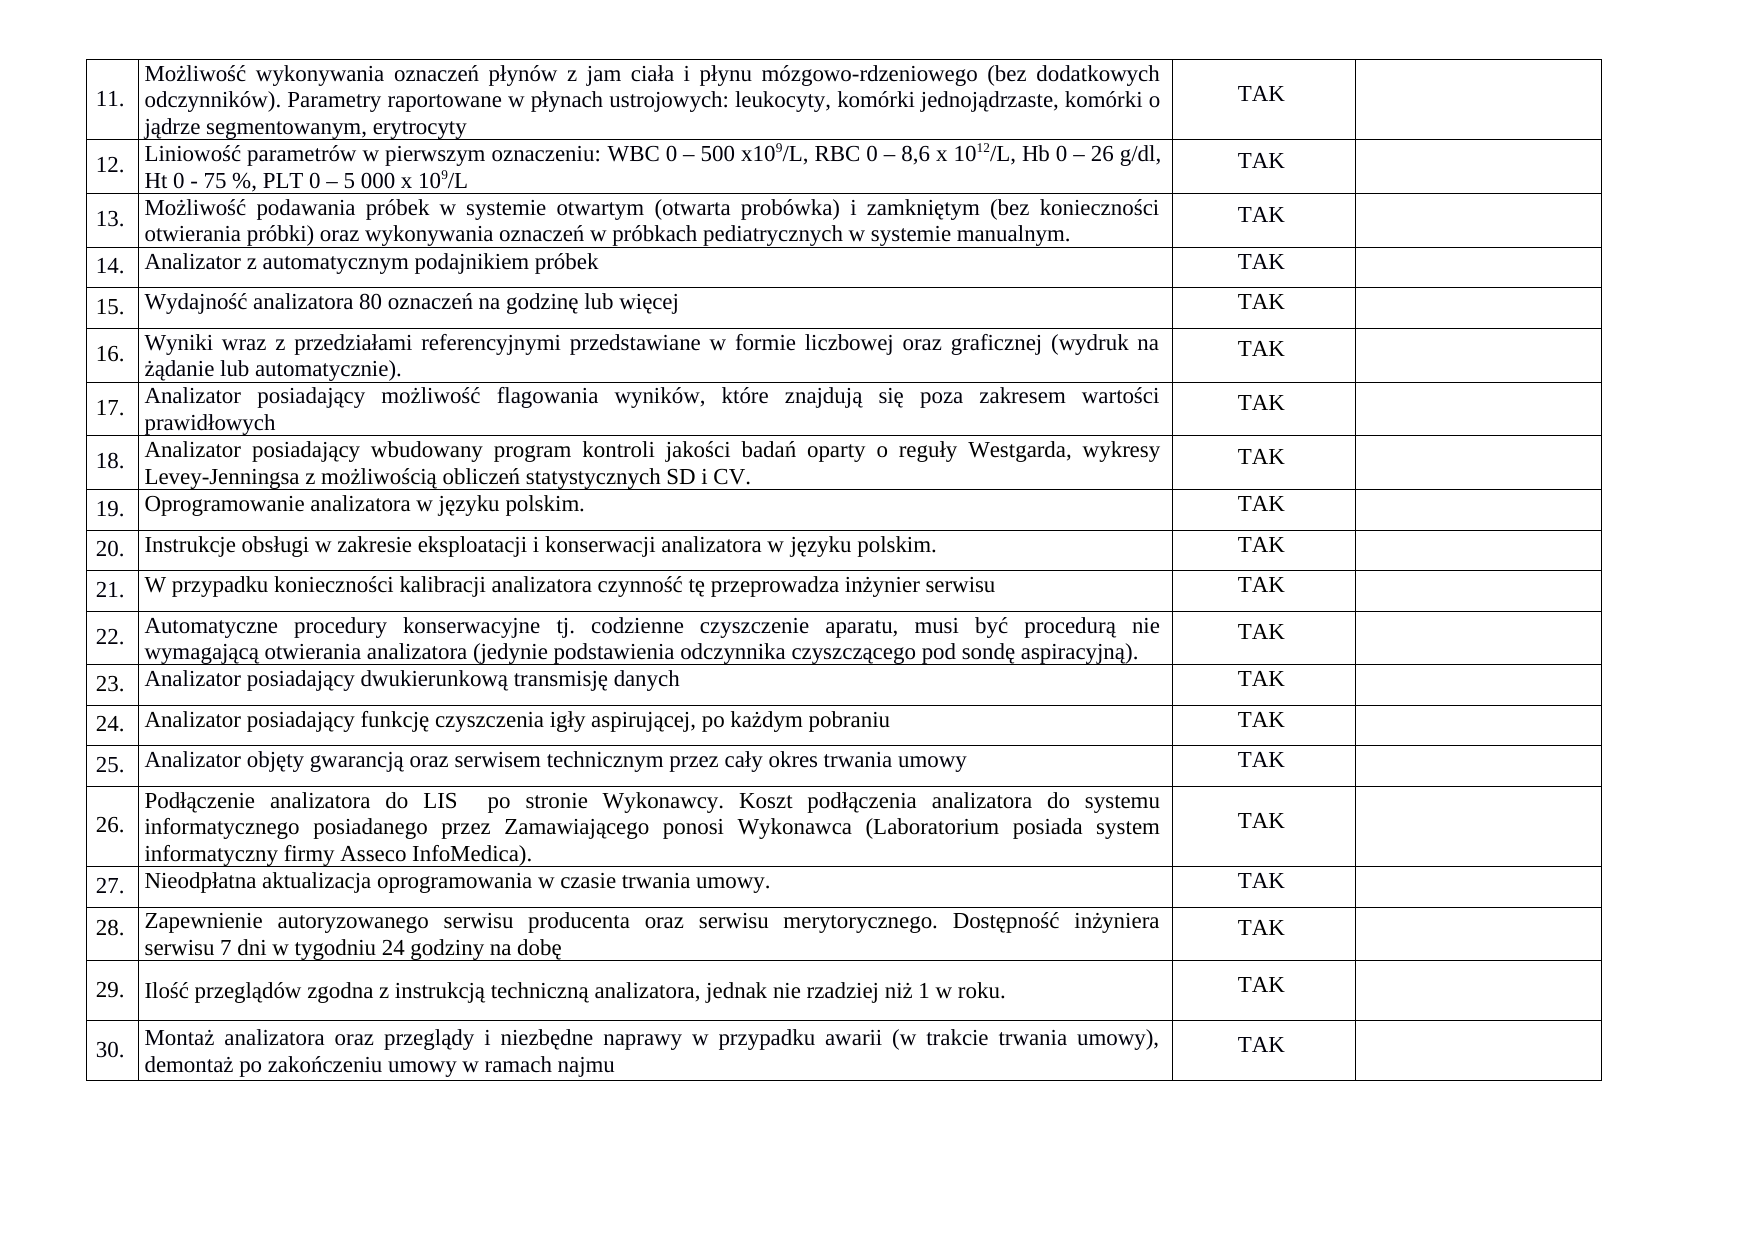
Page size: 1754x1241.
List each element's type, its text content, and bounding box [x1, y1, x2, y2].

table_cell TAK [1173, 248, 1355, 287]
table_cell Nieodpłatna aktualizacja oprogramowania w czasie trwania umowy. [139, 867, 1172, 907]
table_cell 30. [87, 1021, 138, 1080]
table_cell Analizator objęty gwarancją oraz serwisem technicznym przez cały okres trwania umowy [139, 746, 1172, 786]
table_cell [1356, 436, 1601, 489]
table_cell [1356, 571, 1601, 611]
table_cell [1356, 1021, 1601, 1080]
table_cell Analizator posiadający funkcję czyszczenia igły aspirującej, po każdym pobraniu [139, 706, 1172, 745]
table_cell TAK [1173, 1021, 1355, 1080]
table_cell Zapewnienie autoryzowanego serwisu producenta oraz serwisu merytorycznego. Dostępność inżyniera serwisu 7 dni w tygodniu 24 godziny na dobę [139, 908, 1172, 960]
table_cell [1356, 140, 1601, 193]
table_cell 17. [87, 383, 138, 435]
table_cell TAK [1173, 908, 1355, 960]
table_cell [1356, 665, 1601, 705]
table_cell 23. [87, 665, 138, 705]
table_cell 21. [87, 571, 138, 611]
table_cell 11. [87, 60, 138, 139]
table_cell [1356, 248, 1601, 287]
table_cell [1356, 706, 1601, 745]
table_cell TAK [1173, 436, 1355, 489]
table_cell Liniowość parametrów w pierwszym oznaczeniu: WBC 0 – 500 x109/L, RBC 0 – 8,6 x 1012/L, Hb 0 – 26 g/dl, Ht 0 - 75 %, PLT 0 – 5 000 x 109/L [139, 140, 1172, 193]
table_cell TAK [1173, 787, 1355, 866]
table_cell Instrukcje obsługi w zakresie eksploatacji i konserwacji analizatora w języku polskim. [139, 531, 1172, 570]
table_cell Analizator z automatycznym podajnikiem próbek [139, 248, 1172, 287]
table_cell TAK [1173, 665, 1355, 705]
table_cell TAK [1173, 329, 1355, 382]
table_cell [1356, 908, 1601, 960]
table_cell Automatyczne procedury konserwacyjne tj. codzienne czyszczenie aparatu, musi być procedurą nie wymagającą otwierania analizatora (jedynie podstawienia odczynnika czyszczącego pod sondę aspiracyjną). [139, 612, 1172, 664]
table_cell W przypadku konieczności kalibracji analizatora czynność tę przeprowadza inżynier serwisu [139, 571, 1172, 611]
table_cell TAK [1173, 490, 1355, 529]
table_cell TAK [1173, 961, 1355, 1020]
table_cell [1356, 490, 1601, 529]
table_cell 24. [87, 706, 138, 745]
table_cell [1356, 329, 1601, 382]
table_cell [1356, 194, 1601, 247]
table_cell 29. [87, 961, 138, 1020]
table_cell Wyniki wraz z przedziałami referencyjnymi przedstawiane w formie liczbowej oraz graficznej (wydruk na żądanie lub automatycznie). [139, 329, 1172, 382]
table_cell 26. [87, 787, 138, 866]
table_cell TAK [1173, 60, 1355, 139]
table_cell 13. [87, 194, 138, 247]
table_cell 14. [87, 248, 138, 287]
table_cell [1356, 961, 1601, 1020]
table_cell Montaż analizatora oraz przeglądy i niezbędne naprawy w przypadku awarii (w trakcie trwania umowy), demontaż po zakończeniu umowy w ramach najmu [139, 1021, 1172, 1080]
table_cell 18. [87, 436, 138, 489]
table_cell TAK [1173, 288, 1355, 328]
table_cell TAK [1173, 746, 1355, 786]
table_cell 22. [87, 612, 138, 664]
table_cell TAK [1173, 383, 1355, 435]
table_cell Analizator posiadający możliwość flagowania wyników, które znajdują się poza zakresem wartości prawidłowych [139, 383, 1172, 435]
table_cell 12. [87, 140, 138, 193]
table_cell TAK [1173, 706, 1355, 745]
table_cell Wydajność analizatora 80 oznaczeń na godzinę lub więcej [139, 288, 1172, 328]
table_cell Możliwość podawania próbek w systemie otwartym (otwarta probówka) i zamkniętym (bez konieczności otwierania próbki) oraz wykonywania oznaczeń w próbkach pediatrycznych w systemie manualnym. [139, 194, 1172, 247]
table_cell [1356, 531, 1601, 570]
table_cell TAK [1173, 531, 1355, 570]
table_cell 25. [87, 746, 138, 786]
table_cell 15. [87, 288, 138, 328]
table_cell Analizator posiadający wbudowany program kontroli jakości badań oparty o reguły Westgarda, wykresy Levey-Jenningsa z możliwością obliczeń statystycznych SD i CV. [139, 436, 1172, 489]
table_cell [1356, 867, 1601, 907]
table_cell TAK [1173, 194, 1355, 247]
table_cell 27. [87, 867, 138, 907]
table_cell 28. [87, 908, 138, 960]
table_cell [1356, 288, 1601, 328]
table_cell Ilość przeglądów zgodna z instrukcją techniczną analizatora, jednak nie rzadziej niż 1 w roku. [139, 961, 1172, 1020]
table_cell [1356, 612, 1601, 664]
table_cell [1356, 60, 1601, 139]
table_cell 16. [87, 329, 138, 382]
table_cell TAK [1173, 571, 1355, 611]
table_cell 20. [87, 531, 138, 570]
table_cell [1356, 383, 1601, 435]
table_cell TAK [1173, 867, 1355, 907]
table_cell TAK [1173, 140, 1355, 193]
table_cell Podłączenie analizatora do LIS po stronie Wykonawcy. Koszt podłączenia analizatora do systemu informatycznego posiadanego przez Zamawiającego ponosi Wykonawca (Laboratorium posiada system informatyczny firmy Asseco InfoMedica). [139, 787, 1172, 866]
table_cell Oprogramowanie analizatora w języku polskim. [139, 490, 1172, 529]
table_cell Możliwość wykonywania oznaczeń płynów z jam ciała i płynu mózgowo-rdzeniowego (bez dodatkowych odczynników). Parametry raportowane w płynach ustrojowych: leukocyty, komórki jednojądrzaste, komórki o jądrze segmentowanym, erytrocyty [139, 60, 1172, 139]
table_cell TAK [1173, 612, 1355, 664]
table_cell [1356, 746, 1601, 786]
table_cell Analizator posiadający dwukierunkową transmisję danych [139, 665, 1172, 705]
table_cell 19. [87, 490, 138, 529]
table_cell [1356, 787, 1601, 866]
